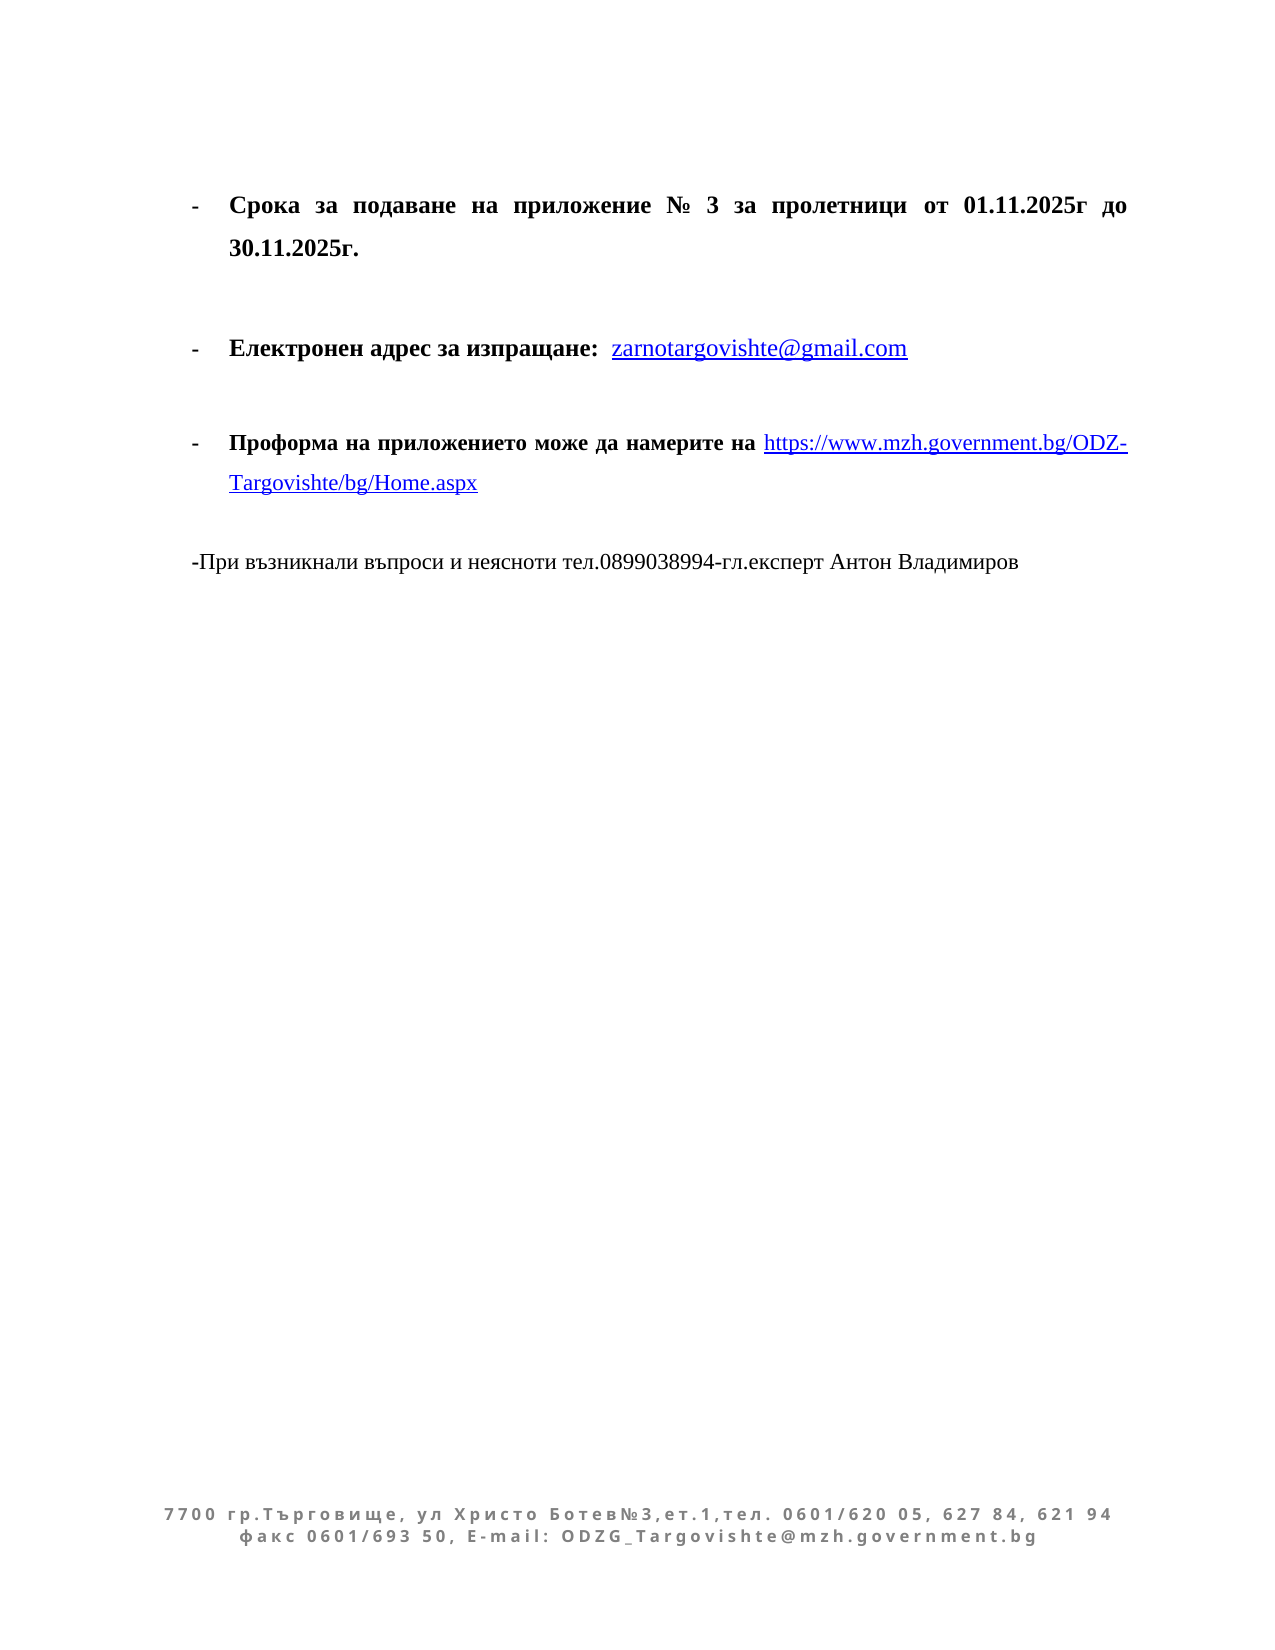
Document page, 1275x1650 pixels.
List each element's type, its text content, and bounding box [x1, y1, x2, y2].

list Проформа на приложението може да намерите на https://www.mzh.government.bg/ODZ-Targovishte/bg/Home.aspx [191, 429, 1127, 495]
list Електронен адрес за изпращане: zarnotargovishte@gmail.com [191, 333, 1127, 362]
text -При възникнали въпроси и неясноти тел.0899038994-гл.експерт Антон Владимиров [191, 548, 1127, 574]
list Срока за подаване на приложение № 3 за пролетници от 01.11.2025г до 30.11.2025г. [191, 190, 1127, 262]
